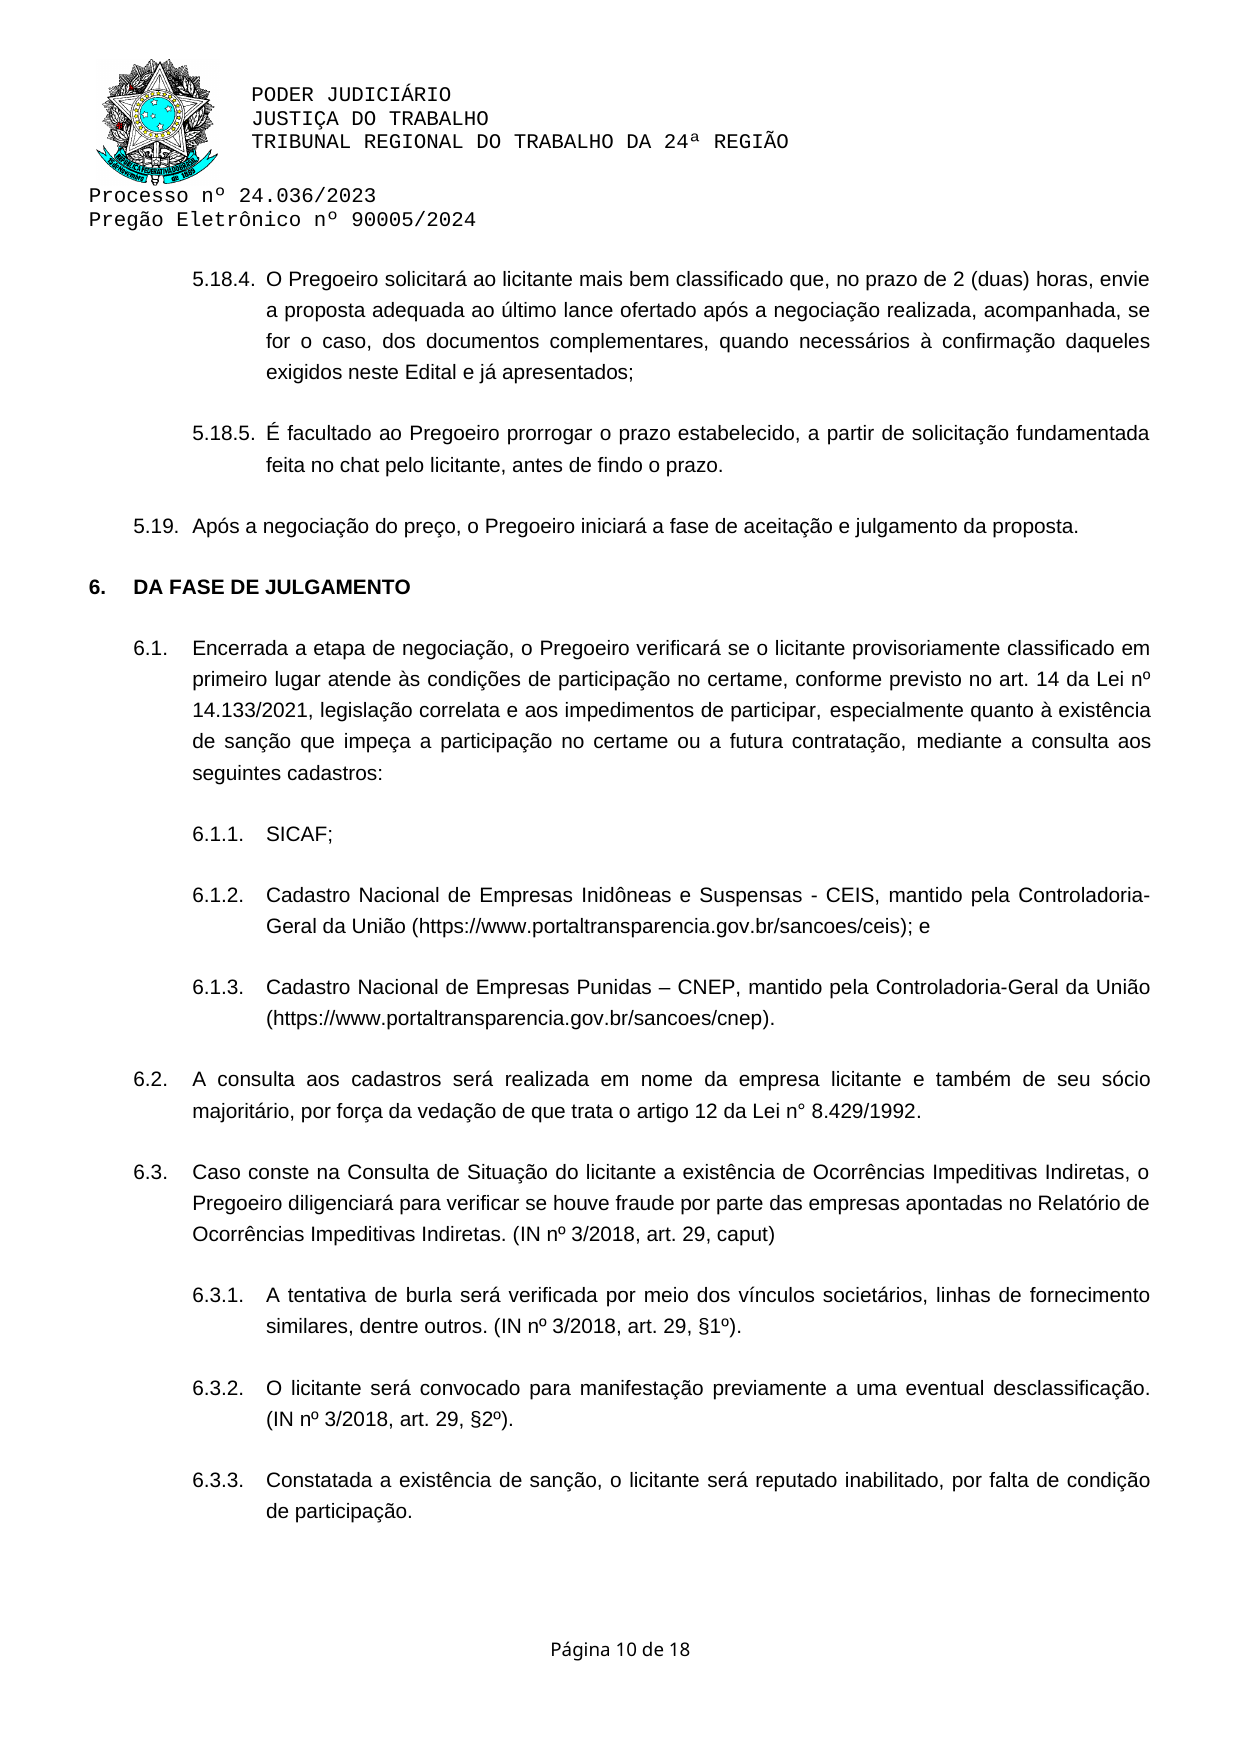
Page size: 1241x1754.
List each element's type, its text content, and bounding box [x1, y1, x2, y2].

text A consulta aos cadastros será realizada em nome da empresa licitante e também de seu sócio majoritário, por força da vedação de que trata o artigo 12 da Lei n° 8.429/1992. [133, 1067, 1152, 1122]
picture [96, 59, 220, 186]
list O Pregoeiro solicitará ao licitante mais bem classificado que, no prazo de 2 (duas) horas, envie a proposta adequada ao último lance ofertado após a negociação realizada, acompanhada, se for o caso, dos documentos complementares, quando necessários à confirmação daqueles exigidos neste Edital e já apresentados; [192, 267, 1152, 384]
text Após a negociação do preço, o Pregoeiro iniciará a fase de aceitação e julgamento da proposta. [133, 513, 1152, 537]
list O licitante será convocado para manifestação previamente a uma eventual desclassificação. (IN nº 3/2018, art. 29, §2º). [192, 1375, 1152, 1430]
list Constatada a existência de sanção, o licitante será reputado inabilitado, por falta de condição de participação. [192, 1468, 1152, 1523]
list É facultado ao Pregoeiro prorrogar o prazo estabelecido, a partir de solicitação fundamentada feita no chat pelo licitante, antes de findo o prazo. [192, 421, 1152, 476]
text Encerrada a etapa de negociação, o Pregoeiro verificará se o licitante provisoriamente classificado em primeiro lugar atende às condições de participação no certame, conforme previsto no art. 14 da Lei nº 14.133/2021, legislação correlata e aos impedimentos de participar, especialmente quanto à existência de sanção que impeça a participação no certame ou a futura contratação, mediante a consulta aos seguintes cadastros: [133, 636, 1152, 784]
list SICAF; [192, 822, 1152, 846]
list Cadastro Nacional de Empresas Inidôneas e Suspensas - CEIS, mantido pela Controladoria-Geral da União (https://www.portaltransparencia.gov.br/sancoes/ceis); e [192, 883, 1152, 938]
text Caso conste na Consulta de Situação do licitante a existência de Ocorrências Impeditivas Indiretas, o Pregoeiro diligenciará para verificar se houve fraude por parte das empresas apontadas no Relatório de Ocorrências Impeditivas Indiretas. (IN nº 3/2018, art. 29, caput) [133, 1159, 1152, 1246]
text DA FASE DE JULGAMENTO [89, 575, 1152, 599]
list A tentativa de burla será verificada por meio dos vínculos societários, linhas de fornecimento similares, dentre outros. (IN nº 3/2018, art. 29, §1º). [192, 1283, 1152, 1338]
list Cadastro Nacional de Empresas Punidas – CNEP, mantido pela Controladoria-Geral da União (https://www.portaltransparencia.gov.br/sancoes/cnep). [192, 975, 1152, 1030]
